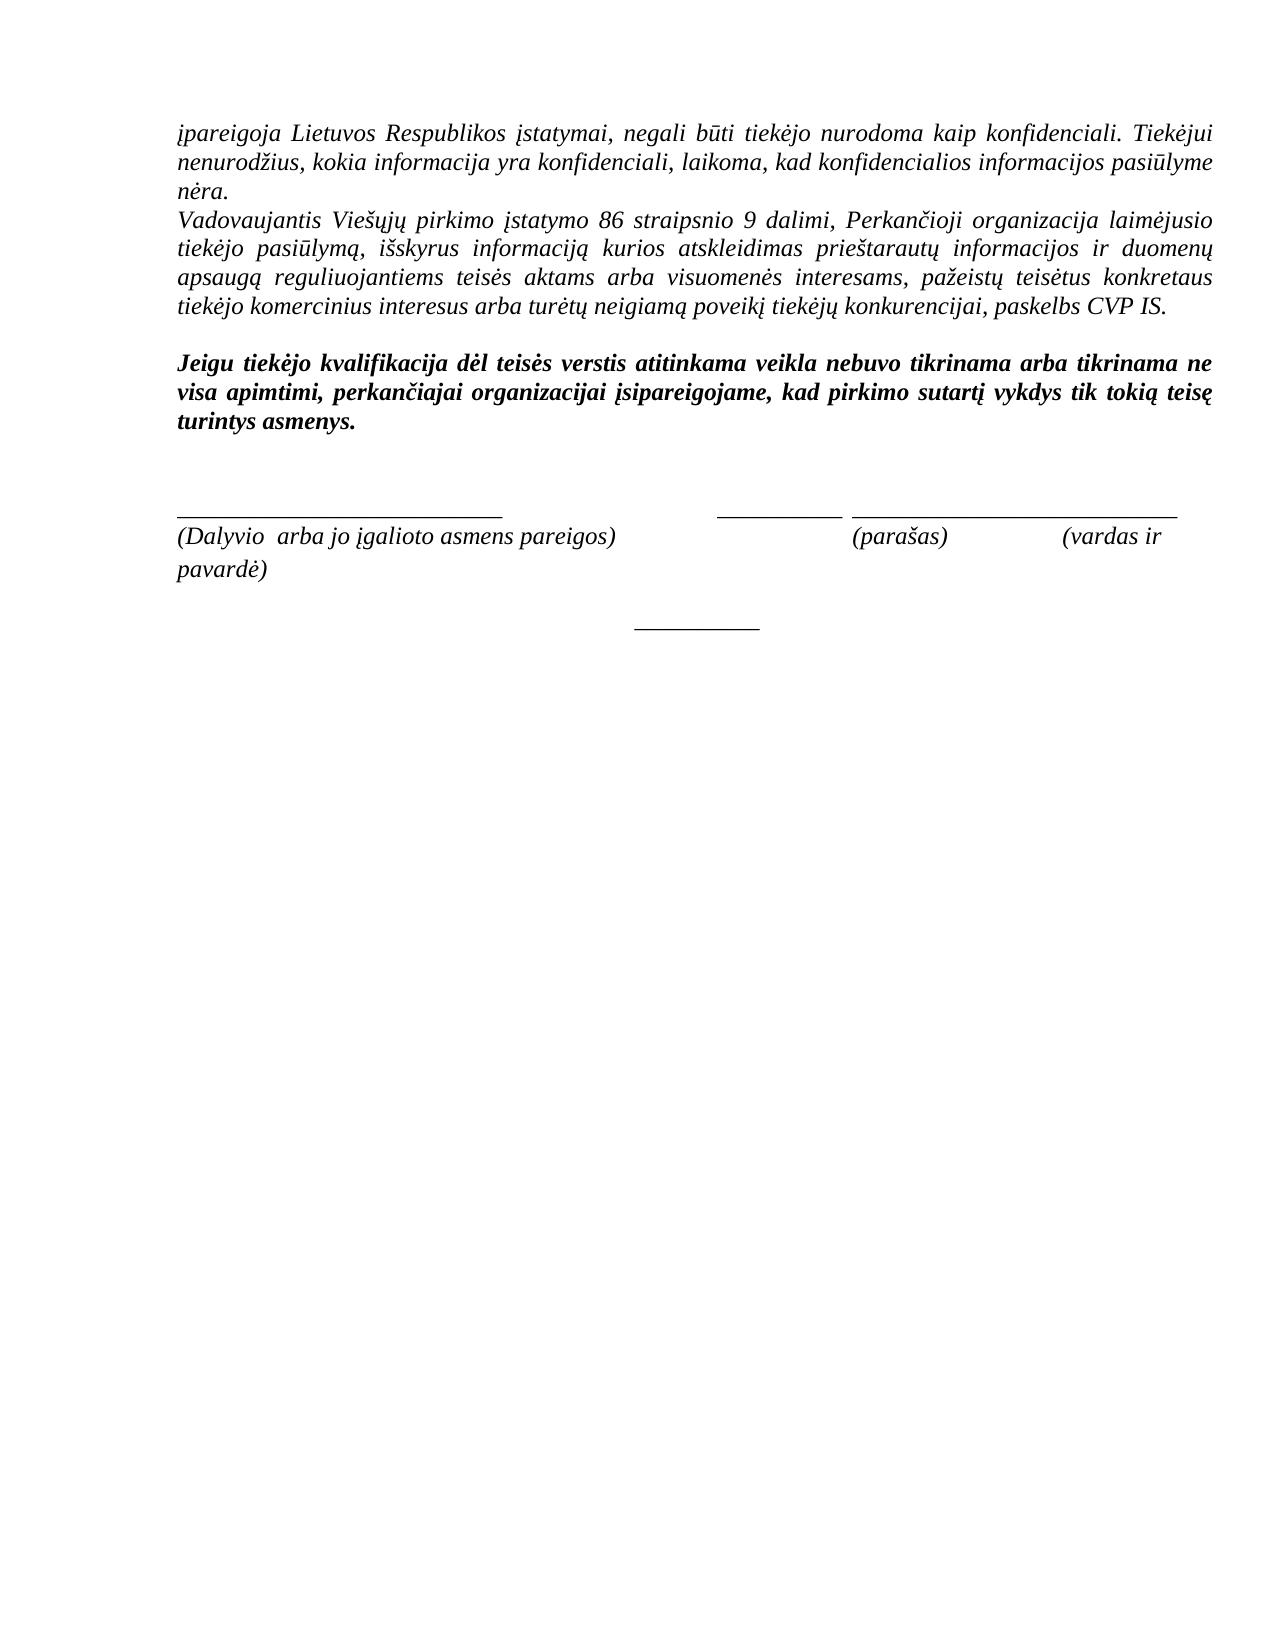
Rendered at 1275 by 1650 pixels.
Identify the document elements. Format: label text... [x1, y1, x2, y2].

text Jeigu tiekėjo kvalifikacija dėl teisės verstis atitinkama veikla nebuvo tikrinama arba tikrinama ne visa apimtimi, perkančiajai organizacijai įsipareigojame, kad pirkimo sutartį vykdys tik tokią teisę turintys asmenys. [177, 348, 1216, 435]
text Vadovaujantis Viešųjų pirkimo įstatymo 86 straipsnio 9 dalimi, Perkančioji organizacija laimėjusio tiekėjo pasiūlymą, išskyrus informaciją kurios atskleidimas prieštarautų informacijos ir duomenų apsaugą reguliuojantiems teisės aktams arba visuomenės interesams, pažeistų teisėtus konkretaus tiekėjo komercinius interesus arba turėtų neigiamą poveikį tiekėjų konkurencijai, paskelbs CVP IS. [177, 205, 1216, 320]
text (Dalyvio arba jo įgalioto asmens pareigos) (parašas) (vardas ir pavardė) [177, 521, 1216, 583]
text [177, 118, 1216, 205]
text __________ [177, 604, 1216, 632]
text __________________________ __________ __________________________ [177, 492, 1216, 521]
